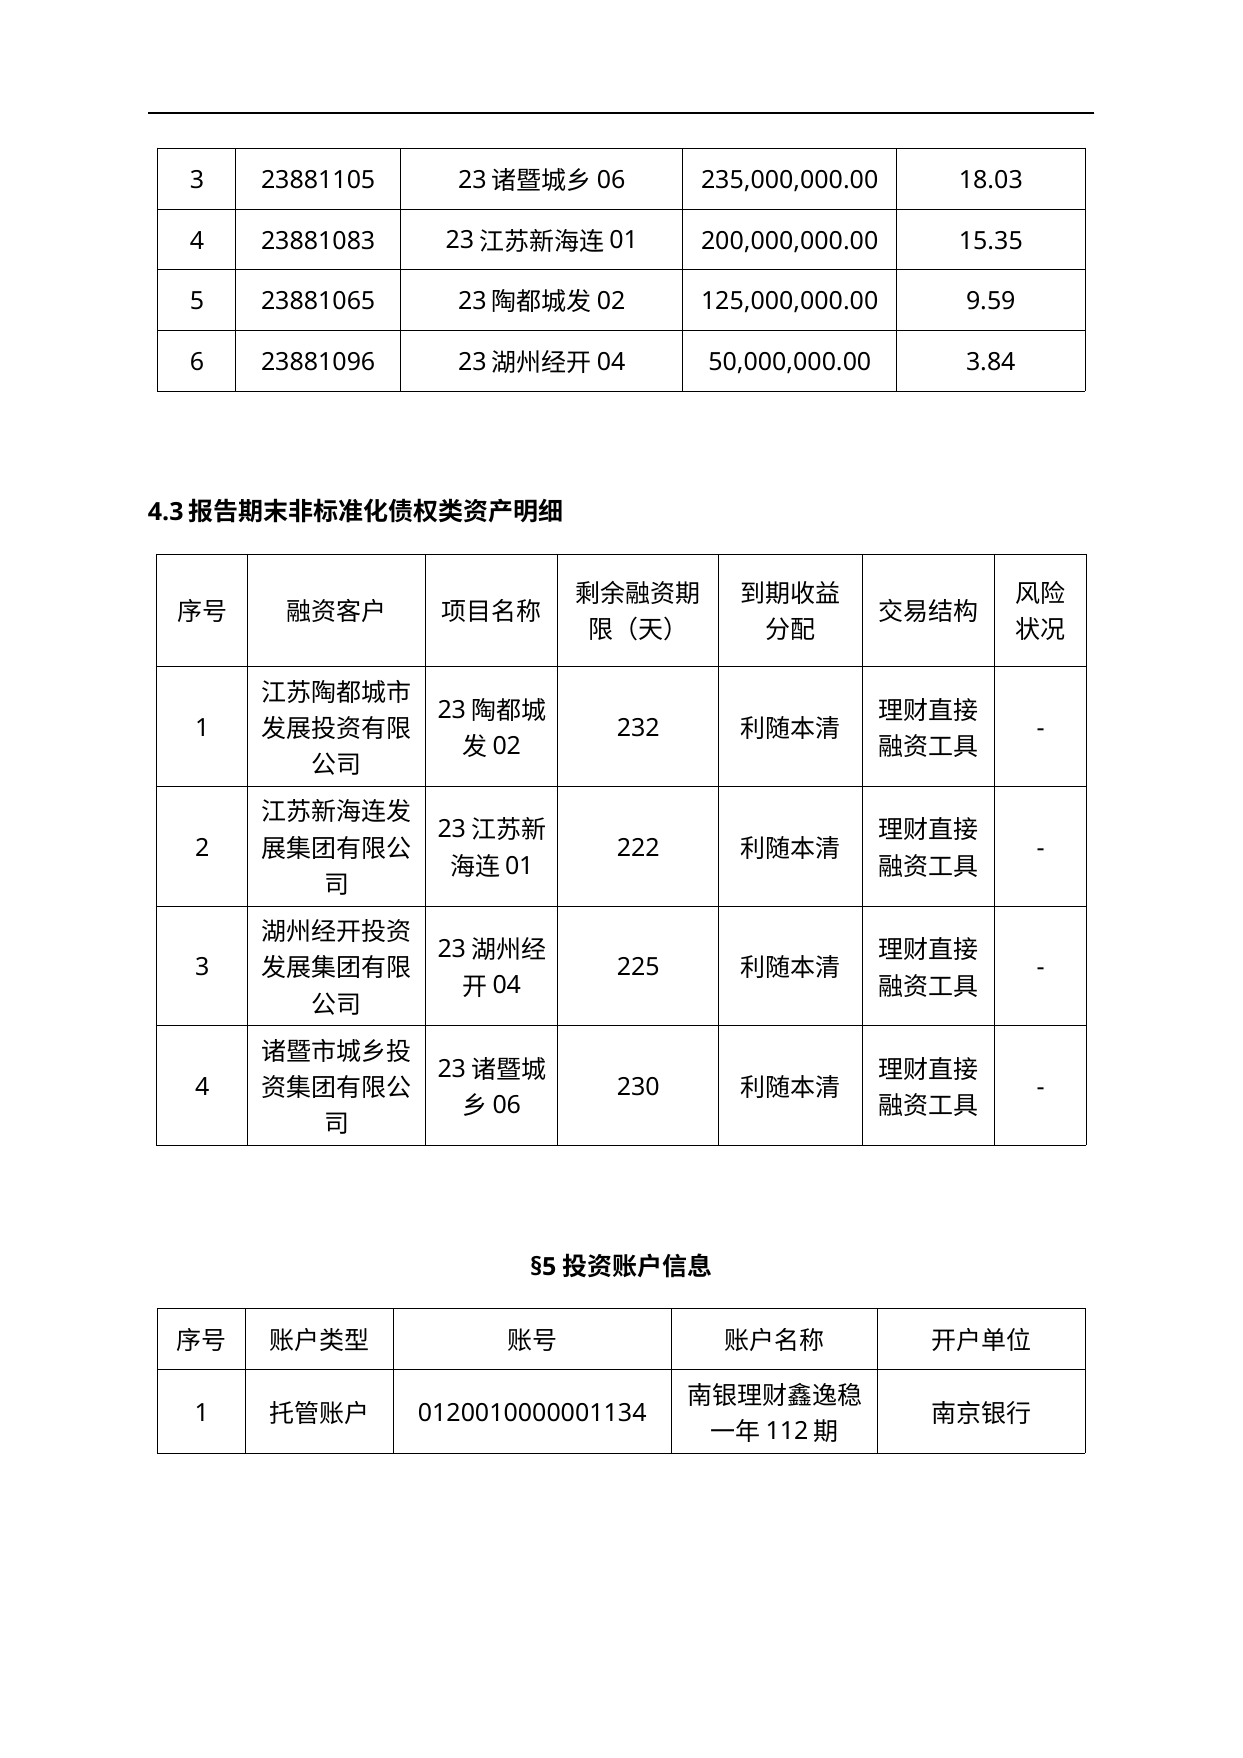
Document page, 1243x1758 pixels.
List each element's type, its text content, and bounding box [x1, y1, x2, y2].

table_cell 诸暨市城乡投资集团有限公司 [248, 1026, 425, 1145]
table_cell 1 [157, 667, 247, 786]
table_cell 1 [158, 1370, 245, 1453]
table_header 交易结构 [863, 555, 994, 666]
table_cell 225 [558, 907, 718, 1025]
table_cell 23881065 [236, 270, 400, 330]
table_cell 232 [558, 667, 718, 786]
table_cell 利随本清 [719, 787, 862, 906]
table_cell 理财直接融资工具 [863, 907, 994, 1025]
text §5 投资账户信息 [148, 1246, 1094, 1283]
table_cell 江苏陶都城市发展投资有限公司 [248, 667, 425, 786]
table_cell 9.59 [897, 270, 1085, 330]
table_cell - [995, 907, 1086, 1025]
table_cell 湖州经开投资发展集团有限公司 [248, 907, 425, 1025]
table_header 开户单位 [878, 1309, 1085, 1369]
table_cell 23陶都城发02 [426, 667, 557, 786]
table_cell 4 [158, 210, 235, 269]
table_header 账户类型 [246, 1309, 393, 1369]
table_cell 23江苏新海连01 [401, 210, 682, 269]
table_cell 4 [157, 1026, 247, 1145]
table_cell - [995, 1026, 1086, 1145]
table_cell 235,000,000.00 [683, 149, 896, 208]
table_cell 230 [558, 1026, 718, 1145]
table_header 到期收益分配 [719, 555, 862, 666]
table_cell 18.03 [897, 149, 1085, 208]
table_cell 50,000,000.00 [683, 331, 896, 391]
table_cell 23诸暨城乡06 [401, 149, 682, 208]
table_cell 200,000,000.00 [683, 210, 896, 269]
table_cell 2 [157, 787, 247, 906]
table_cell 理财直接融资工具 [863, 667, 994, 786]
table_header 账户名称 [672, 1309, 877, 1369]
table_cell 23湖州经开04 [426, 907, 557, 1025]
table_cell 利随本清 [719, 667, 862, 786]
table_cell 利随本清 [719, 907, 862, 1025]
table_header 序号 [158, 1309, 245, 1369]
table_cell 15.35 [897, 210, 1085, 269]
table_cell 0120010000001134 [394, 1370, 671, 1453]
table_header 项目名称 [426, 555, 557, 666]
table_cell 23881083 [236, 210, 400, 269]
table_cell - [995, 667, 1086, 786]
table_cell - [995, 787, 1086, 906]
table_header 剩余融资期限（天） [558, 555, 718, 666]
table_cell 23湖州经开04 [401, 331, 682, 391]
table_header 风险状况 [995, 555, 1086, 666]
table_cell 3 [158, 149, 235, 208]
table_cell 23诸暨城乡06 [426, 1026, 557, 1145]
table_cell 23陶都城发02 [401, 270, 682, 330]
table_cell 江苏新海连发展集团有限公司 [248, 787, 425, 906]
table_cell 125,000,000.00 [683, 270, 896, 330]
table_cell 理财直接融资工具 [863, 1026, 994, 1145]
table_header 序号 [157, 555, 247, 666]
table_header 融资客户 [248, 555, 425, 666]
table_header 账号 [394, 1309, 671, 1369]
table_cell 理财直接融资工具 [863, 787, 994, 906]
table_cell 3 [157, 907, 247, 1025]
text 4.3报告期末非标准化债权类资产明细 [148, 492, 1094, 528]
table_cell 3.84 [897, 331, 1085, 391]
table_cell 23881096 [236, 331, 400, 391]
table_cell 利随本清 [719, 1026, 862, 1145]
table_cell 23江苏新海连01 [426, 787, 557, 906]
table_cell 南京银行 [878, 1370, 1085, 1453]
table_cell 南银理财鑫逸稳一年112期 [672, 1370, 877, 1453]
table_cell 6 [158, 331, 235, 391]
table_cell 托管账户 [246, 1370, 393, 1453]
table_cell 5 [158, 270, 235, 330]
table_cell 23881105 [236, 149, 400, 208]
table_cell 222 [558, 787, 718, 906]
